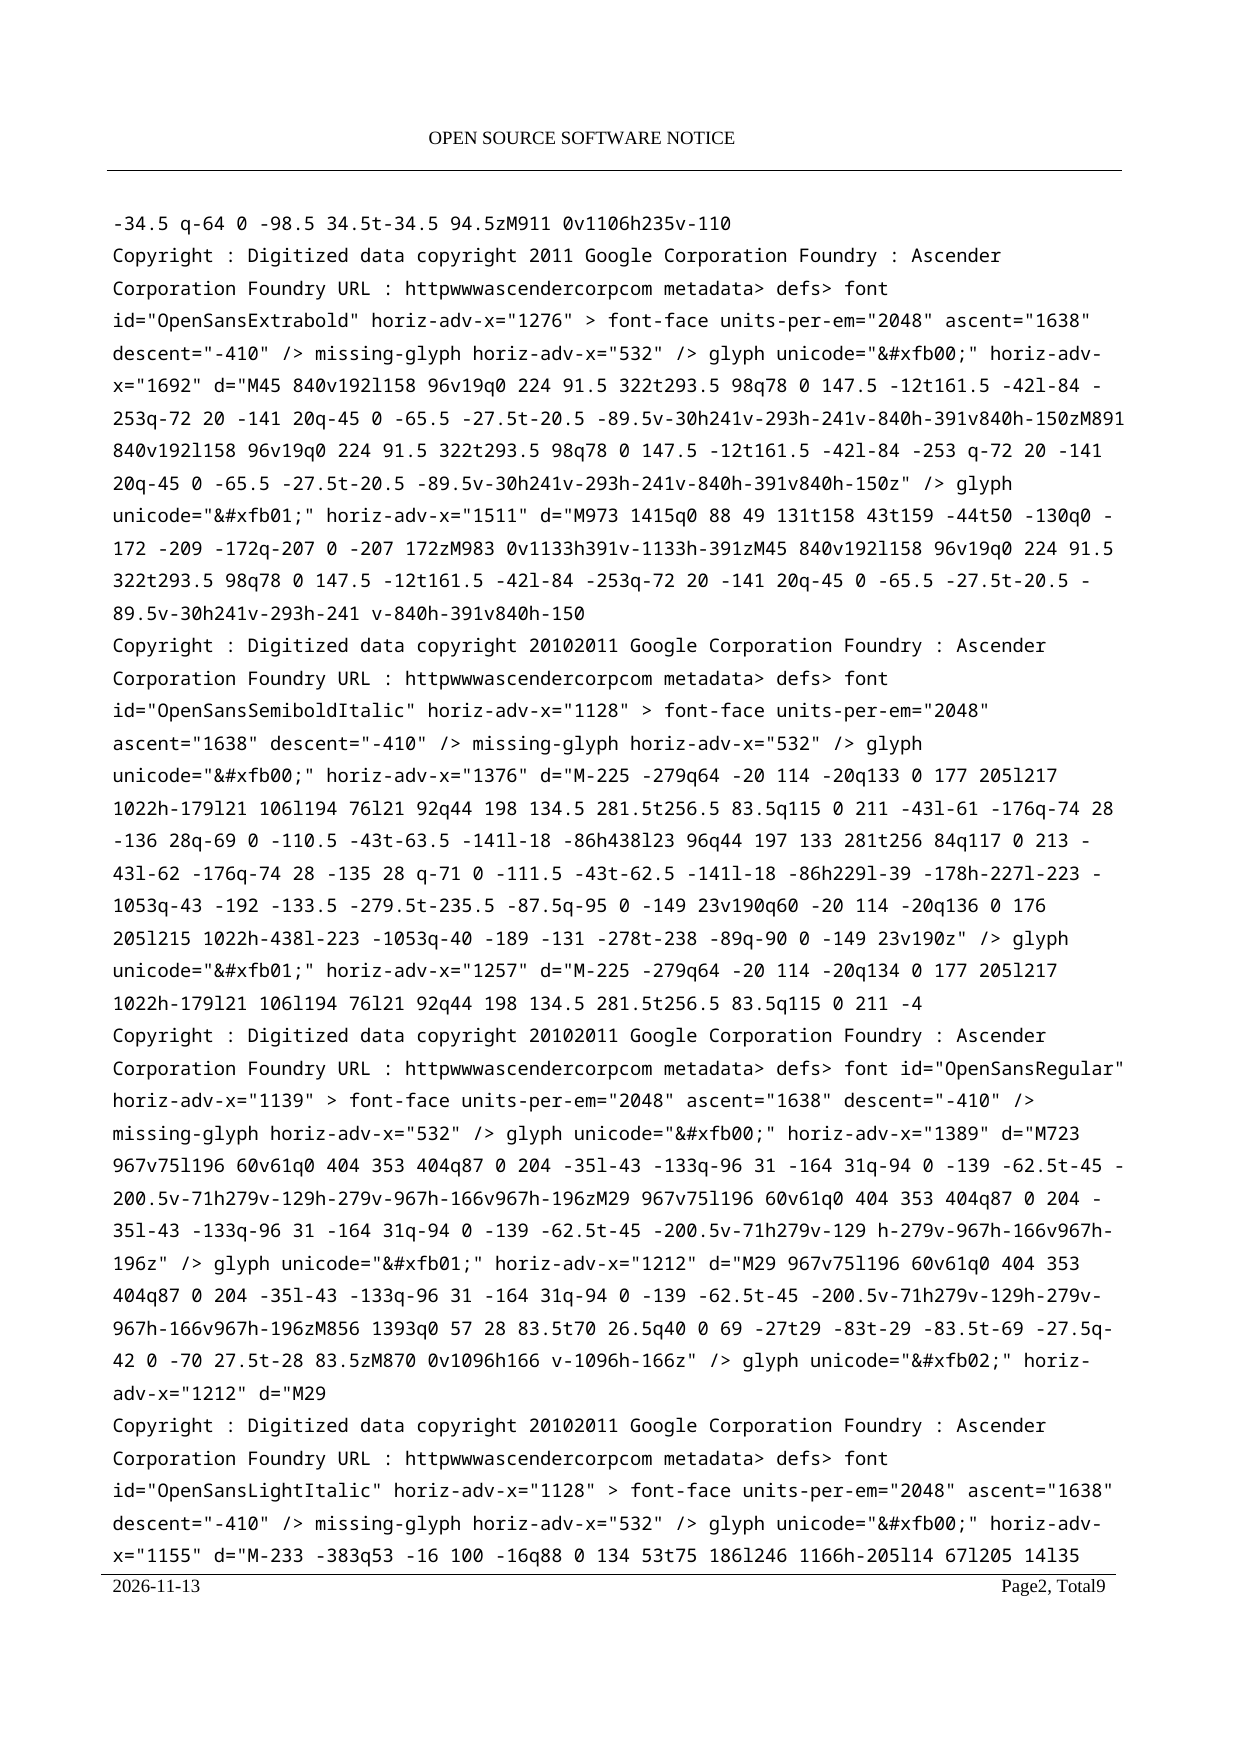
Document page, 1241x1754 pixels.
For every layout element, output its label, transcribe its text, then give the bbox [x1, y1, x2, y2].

text Copyright : Digitized data copyright 20102011 Google Corporation Foundry : Ascender Corporation Foundry URL : httpwwwascendercorpcom metadata> defs> font id="OpenSansSemiboldItalic" horiz-adv-x="1128" > font-face units-per-em="2048" ascent="1638" descent="-410" /> missing-glyph horiz-adv-x="532" /> glyph unicode="&#xfb00;" horiz-adv-x="1376" d="M-225 -279q64 -20 114 -20q133 0 177 205l217 1022h-179l21 106l194 76l21 92q44 198 134.5 281.5t256.5 83.5q115 0 211 -43l-61 -176q-74 28 -136 28q-69 0 -110.5 -43t-63.5 -141l-18 -86h438l23 96q44 197 133 281t256 84q117 0 213 -43l-62 -176q-74 28 -135 28 q-71 0 -111.5 -43t-62.5 -141l-18 -86h229l-39 -178h-227l-223 -1053q-43 -192 -133.5 -279.5t-235.5 -87.5q-95 0 -149 23v190q60 -20 114 -20q136 0 176 205l215 1022h-438l-223 -1053q-40 -189 -131 -278t-238 -89q-90 0 -149 23v190z" /> glyph unicode="&#xfb01;" horiz-adv-x="1257" d="M-225 -279q64 -20 114 -20q134 0 177 205l217 1022h-179l21 106l194 76l21 92q44 198 134.5 281.5t256.5 83.5q115 0 211 -4 [112, 629, 1128, 1019]
text Copyright : Digitized data copyright 2011 Google Corporation Foundry : Ascender Corporation Foundry URL : httpwwwascendercorpcom metadata> defs> font id="OpenSansExtrabold" horiz-adv-x="1276" > font-face units-per-em="2048" ascent="1638" descent="-410" /> missing-glyph horiz-adv-x="532" /> glyph unicode="&#xfb00;" horiz-adv-x="1692" d="M45 840v192l158 96v19q0 224 91.5 322t293.5 98q78 0 147.5 -12t161.5 -42l-84 -253q-72 20 -141 20q-45 0 -65.5 -27.5t-20.5 -89.5v-30h241v-293h-241v-840h-391v840h-150zM891 840v192l158 96v19q0 224 91.5 322t293.5 98q78 0 147.5 -12t161.5 -42l-84 -253 q-72 20 -141 20q-45 0 -65.5 -27.5t-20.5 -89.5v-30h241v-293h-241v-840h-391v840h-150z" /> glyph unicode="&#xfb01;" horiz-adv-x="1511" d="M973 1415q0 88 49 131t158 43t159 -44t50 -130q0 -172 -209 -172q-207 0 -207 172zM983 0v1133h391v-1133h-391zM45 840v192l158 96v19q0 224 91.5 322t293.5 98q78 0 147.5 -12t161.5 -42l-84 -253q-72 20 -141 20q-45 0 -65.5 -27.5t-20.5 -89.5v-30h241v-293h-241 v-840h-391v840h-150 [112, 239, 1128, 629]
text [112, 1409, 1128, 1571]
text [112, 206, 1128, 239]
text Copyright : Digitized data copyright 20102011 Google Corporation Foundry : Ascender Corporation Foundry URL : httpwwwascendercorpcom metadata> defs> font id="OpenSansRegular" horiz-adv-x="1139" > font-face units-per-em="2048" ascent="1638" descent="-410" /> missing-glyph horiz-adv-x="532" /> glyph unicode="&#xfb00;" horiz-adv-x="1389" d="M723 967v75l196 60v61q0 404 353 404q87 0 204 -35l-43 -133q-96 31 -164 31q-94 0 -139 -62.5t-45 -200.5v-71h279v-129h-279v-967h-166v967h-196zM29 967v75l196 60v61q0 404 353 404q87 0 204 -35l-43 -133q-96 31 -164 31q-94 0 -139 -62.5t-45 -200.5v-71h279v-129 h-279v-967h-166v967h-196z" /> glyph unicode="&#xfb01;" horiz-adv-x="1212" d="M29 967v75l196 60v61q0 404 353 404q87 0 204 -35l-43 -133q-96 31 -164 31q-94 0 -139 -62.5t-45 -200.5v-71h279v-129h-279v-967h-166v967h-196zM856 1393q0 57 28 83.5t70 26.5q40 0 69 -27t29 -83t-29 -83.5t-69 -27.5q-42 0 -70 27.5t-28 83.5zM870 0v1096h166 v-1096h-166z" /> glyph unicode="&#xfb02;" horiz-adv-x="1212" d="M29 [112, 1019, 1128, 1409]
